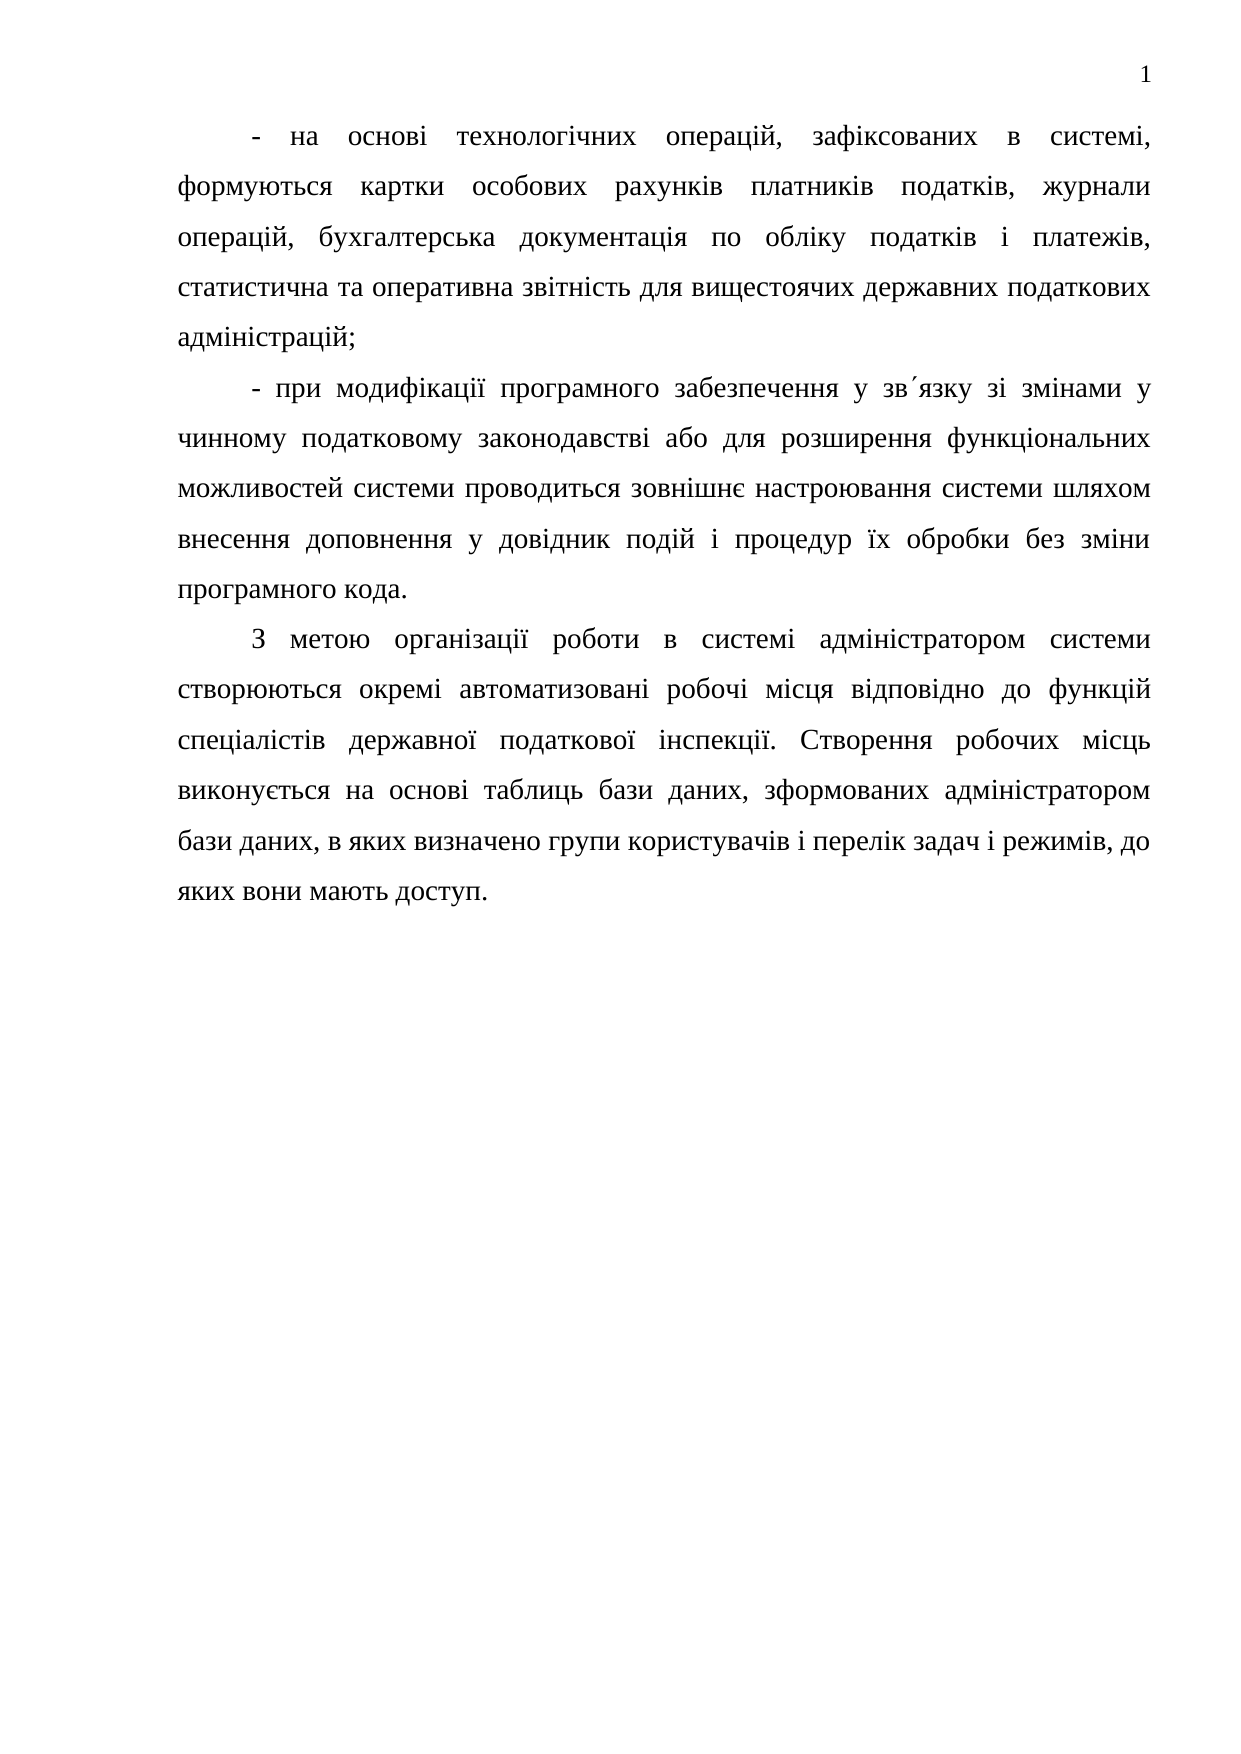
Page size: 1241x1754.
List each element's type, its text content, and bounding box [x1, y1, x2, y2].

text - на основі технологічних операцій, зафіксованих в системі, формуються картки особових рахунків платників податків, журнали операцій, бухгалтерська документація по обліку податків і платежів, статистична та оперативна звітність для вищестоячих державних податкових адміністрацій; [177, 118, 1152, 353]
text З метою організації роботи в системі адміністратором системи створюються окремі автоматизовані робочі місця відповідно до функцій спеціалістів державної податкової інспекції. Створення робочих місць виконується на основі таблиць бази даних, зформованих адміністратором бази даних, в яких визначено групи користувачів і перелік задач і режимів, до яких вони мають доступ. [177, 621, 1152, 906]
text - при модифікації програмного забезпечення у звязку зі змінами у чинному податковому законодавстві або для розширення функціональних можливостей системи проводиться зовнішнє настроювання системи шляхом внесення доповнення у довідник подій і процедур їх обробки без зміни програмного кода. [177, 370, 1152, 604]
